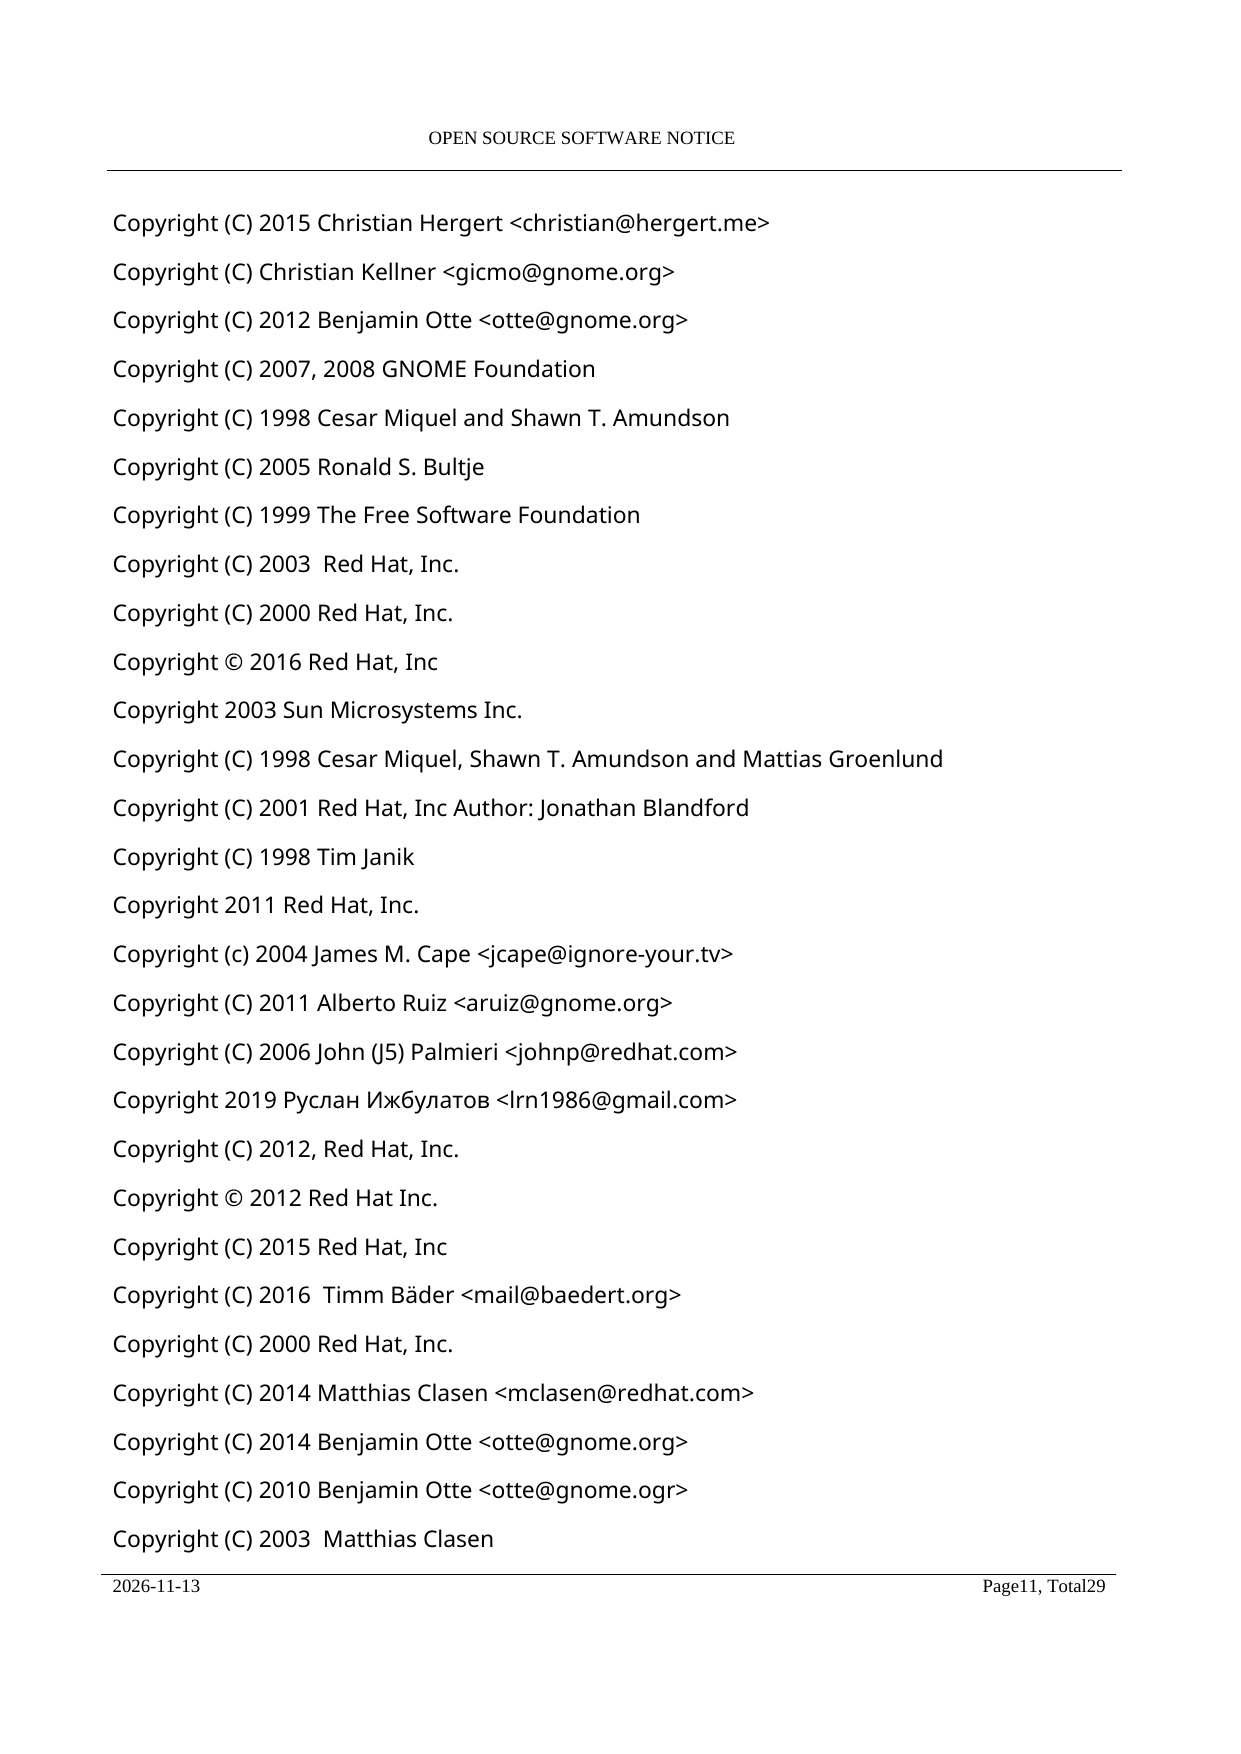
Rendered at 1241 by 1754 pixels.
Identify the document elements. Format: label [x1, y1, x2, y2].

text [112, 206, 1128, 1555]
